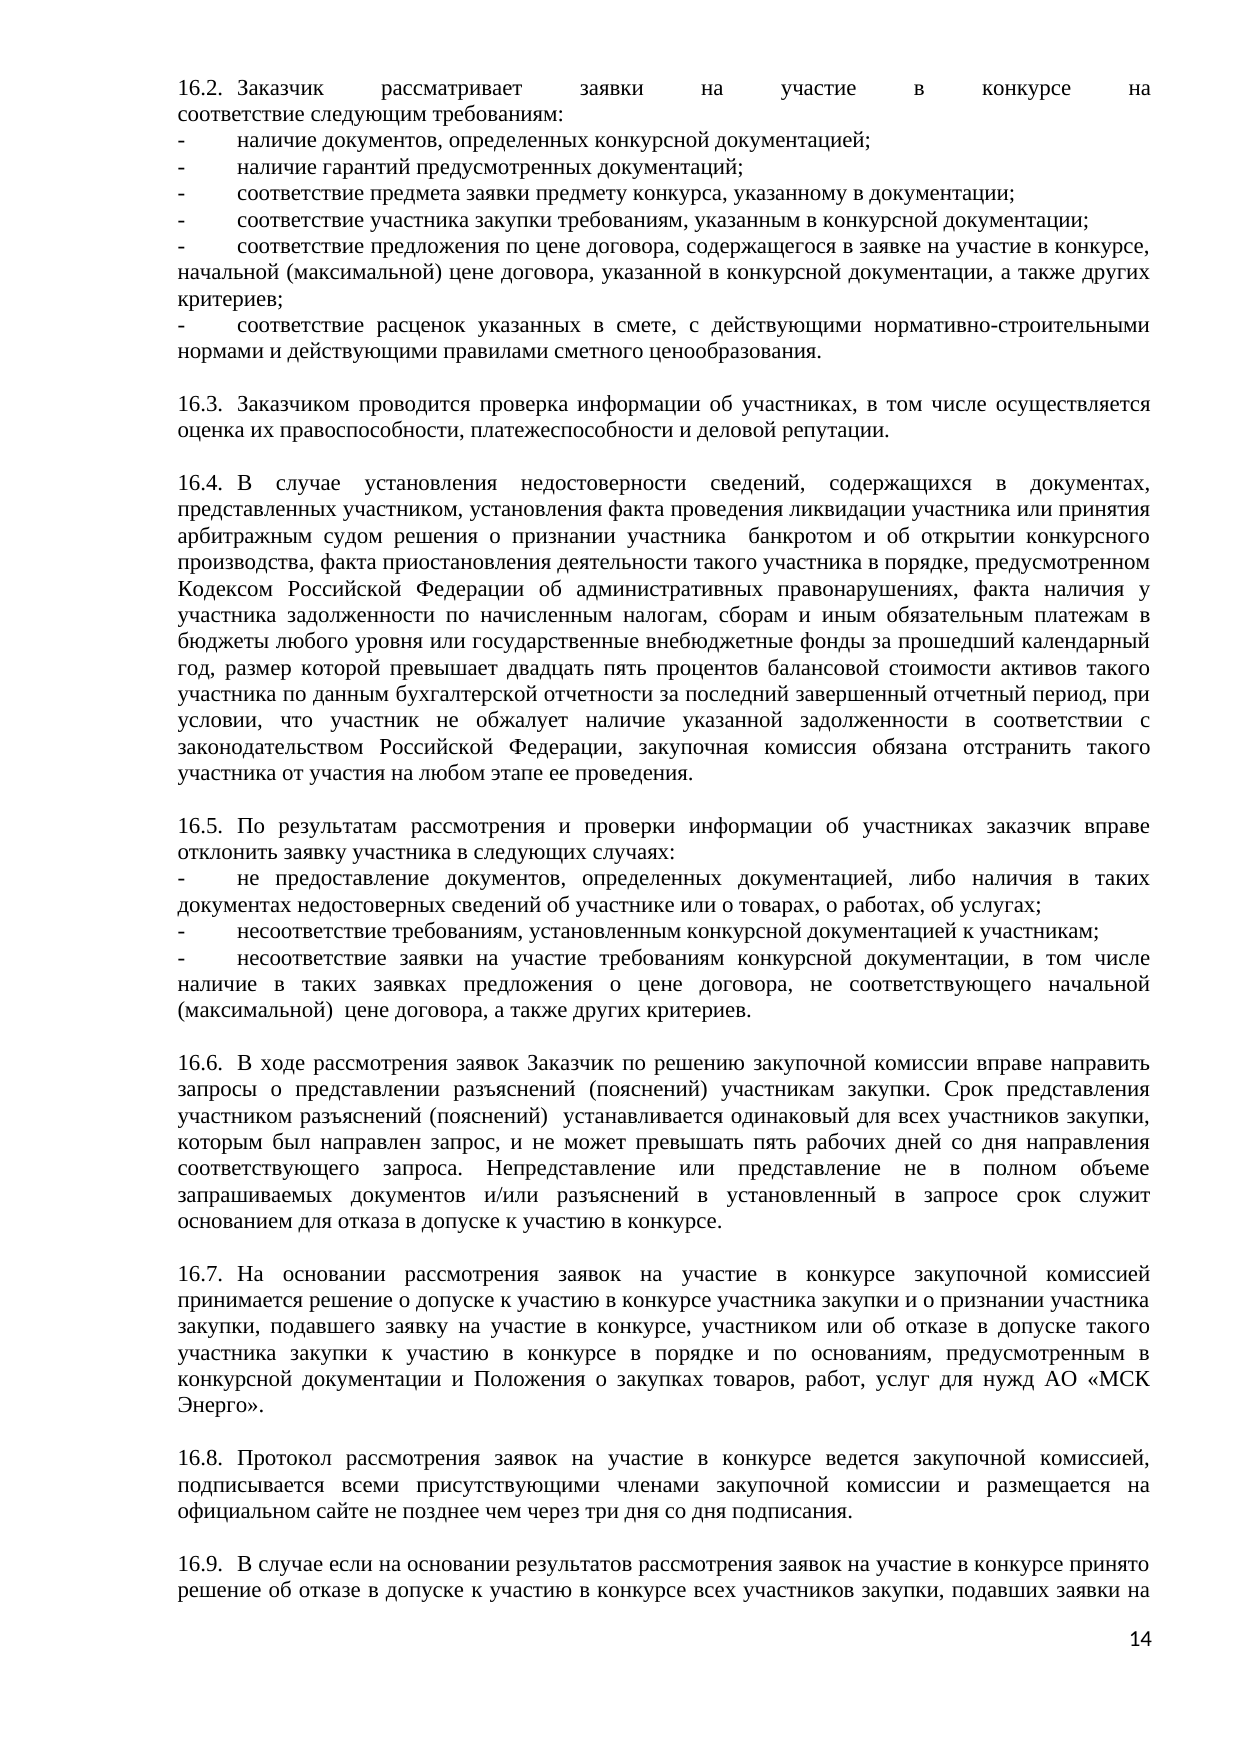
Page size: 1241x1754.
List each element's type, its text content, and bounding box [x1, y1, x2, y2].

list В случае установления недостоверности сведений, содержащихся в документах, представленных участником, установления факта проведения ликвидации участника или принятия арбитражным судом решения о признании участника банкротом и об открытии конкурсного производства, факта приостановления деятельности такого участника в порядке, предусмотренном Кодексом Российской Федерации об административных правонарушениях, факта наличия у участника задолженности по начисленным налогам, сборам и иным обязательным платежам в бюджеты любого уровня или государственные внебюджетные фонды за прошедший календарный год, размер которой превышает двадцать пять процентов балансовой стоимости активов такого участника по данным бухгалтерской отчетности за последний завершенный отчетный период, при условии, что участник не обжалует наличие указанной задолженности в соответствии с законодательством Российской Федерации, закупочная комиссия обязана отстранить такого участника от участия на любом этапе ее проведения. [177, 469, 1152, 785]
list На основании рассмотрения заявок на участие в конкурсе закупочной комиссией принимается решение о допуске к участию в конкурсе участника закупки и о признании участника закупки, подавшего заявку на участие в конкурсе, участником или об отказе в допуске такого участника закупки к участию в конкурсе в порядке и по основаниям, предусмотренным в конкурсной документации и Положения о закупках товаров, работ, услуг для нужд АО «МСК Энерго». [177, 1260, 1152, 1418]
list соответствие расценок указанных в смете, с действующими нормативно-строительными нормами и действующими правилами сметного ценообразования. [177, 311, 1152, 364]
list Заказчик рассматривает заявки на участие в конкурсе на соответствие следующим требованиям: [177, 74, 1152, 127]
list По результатам рассмотрения и проверки информации об участниках заказчик вправе отклонить заявку участника в следующих случаях: [177, 812, 1152, 864]
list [177, 1550, 1152, 1602]
list В ходе рассмотрения заявок Заказчик по решению закупочной комиссии вправе направить запросы о представлении разъяснений (пояснений) участникам закупки. Срок представления участником разъяснений (пояснений) устанавливается одинаковый для всех участников закупки, которым был направлен запрос, и не может превышать пять рабочих дней со дня направления соответствующего запроса. Непредставление или представление не в полном объеме запрашиваемых документов и/или разъяснений в установленный в запросе срок служит основанием для отказа в допуске к участию в конкурсе. [177, 1049, 1152, 1233]
list соответствие участника закупки требованиям, указанным в конкурсной документации; [177, 206, 1152, 232]
list Протокол рассмотрения заявок на участие в конкурсе ведется закупочной комиссией, подписывается всеми присутствующими членами закупочной комиссии и размещается на официальном сайте не позднее чем через три дня со дня подписания. [177, 1444, 1152, 1523]
list Заказчиком проводится проверка информации об участниках, в том числе осуществляется оценка их правоспособности, платежеспособности и деловой репутации. [177, 390, 1152, 443]
list наличие гарантий предусмотренных документаций; [177, 153, 1152, 179]
list соответствие предложения по цене договора, содержащегося в заявке на участие в конкурсе, начальной (максимальной) цене договора, указанной в конкурсной документации, а также других критериев; [177, 232, 1152, 311]
list не предоставление документов, определенных документацией, либо наличия в таких документах недостоверных сведений об участнике или о товарах, о работах, об услугах; [177, 864, 1152, 917]
list несоответствие требованиям, установленным конкурсной документацией к участникам; [177, 917, 1152, 943]
list соответствие предмета заявки предмету конкурса, указанному в документации; [177, 179, 1152, 206]
list несоответствие заявки на участие требованиям конкурсной документации, в том числе наличие в таких заявках предложения о цене договора, не соответствующего начальной (максимальной) цене договора, а также других критериев. [177, 943, 1152, 1023]
list наличие документов, определенных конкурсной документацией; [177, 127, 1152, 153]
